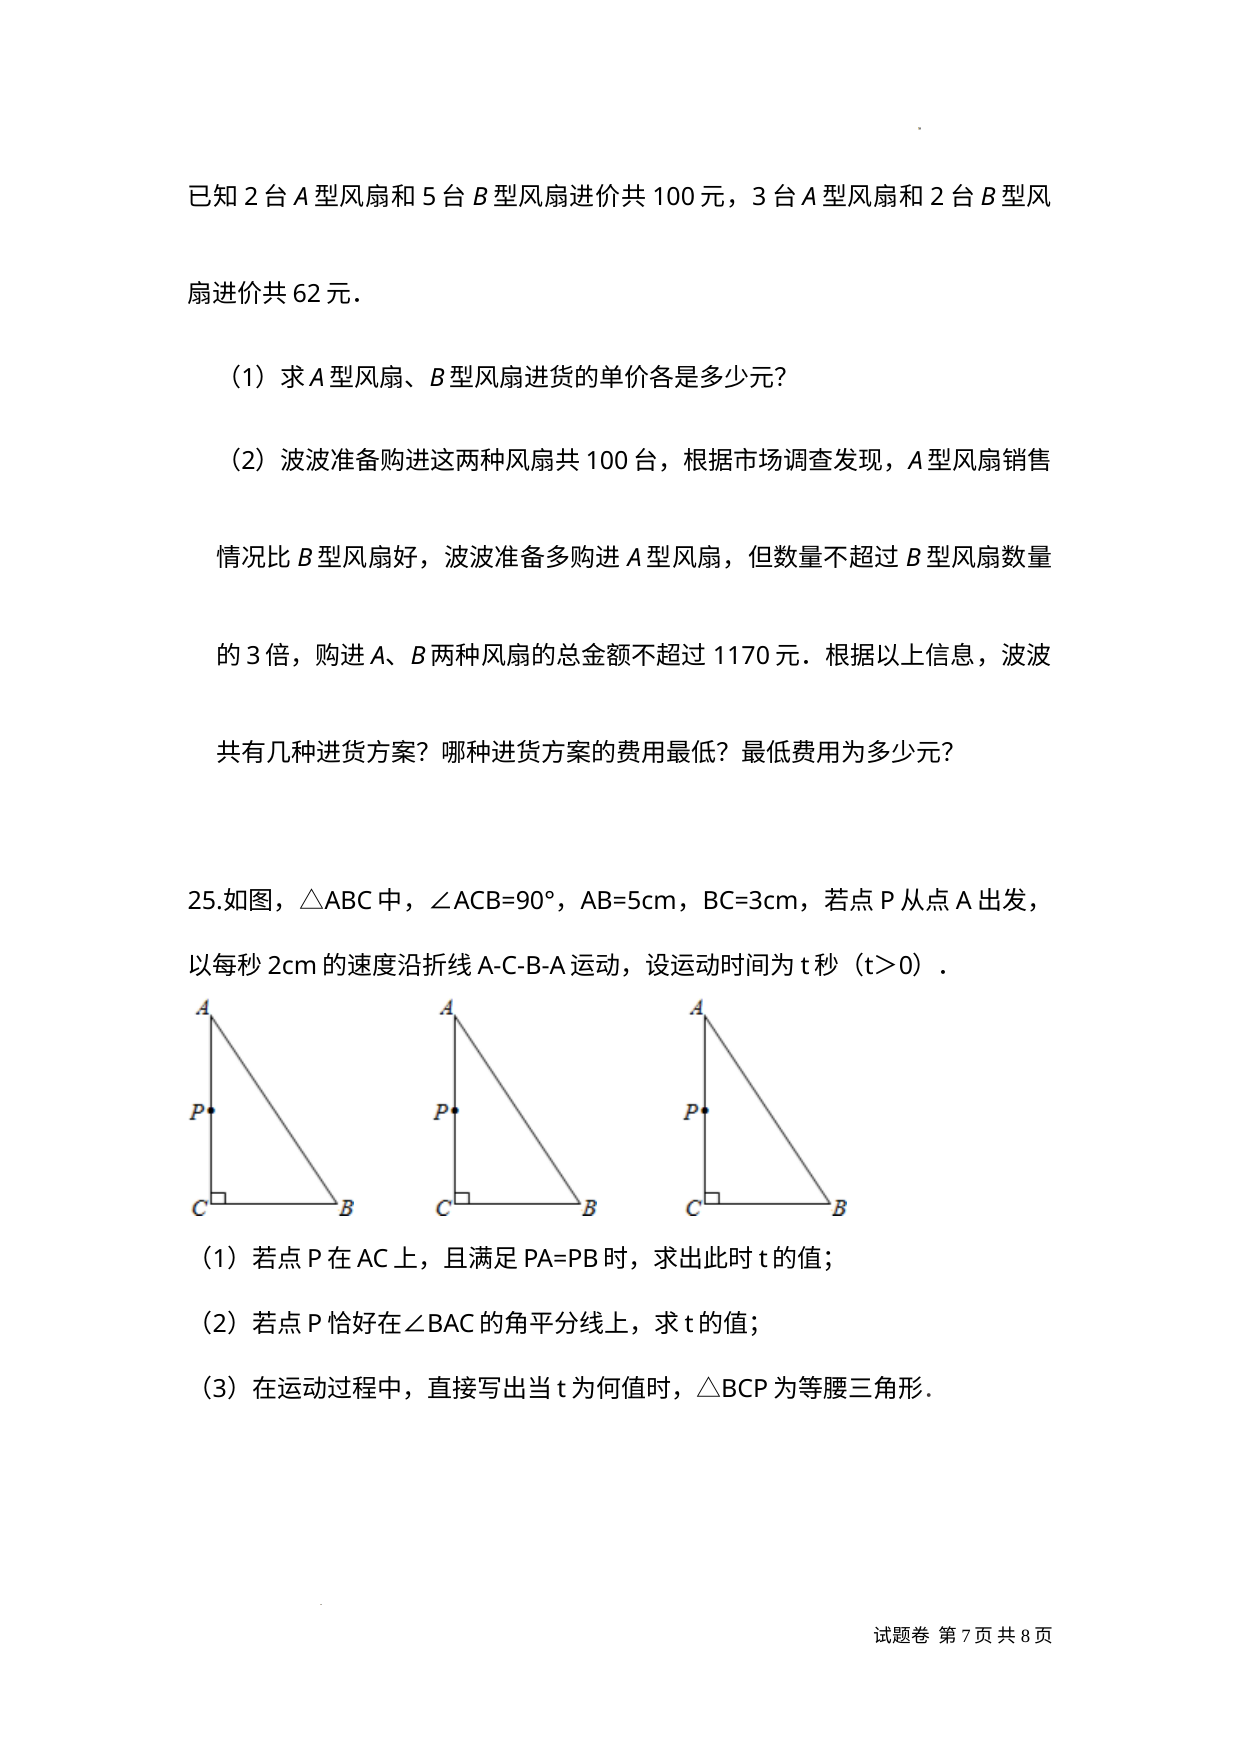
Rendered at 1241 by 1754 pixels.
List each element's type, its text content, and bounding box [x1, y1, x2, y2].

text 25.如图，△ABC中，∠ACB=90°，AB=5cm，BC=3cm，若点P从点A出发，以每秒2cm的速度沿折线A-C-B-A运动，设运动时间为t秒（t＞0）． [187, 866, 1053, 996]
text （1）求A型风扇、B型风扇进货的单价各是多少元？ [216, 343, 1053, 408]
picture [431, 996, 597, 1216]
picture [681, 996, 847, 1216]
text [187, 162, 1053, 324]
picture [187, 996, 354, 1216]
text （2）波波准备购进这两种风扇共100台，根据市场调查发现，A型风扇销售情况比B型风扇好，波波准备多购进A型风扇，但数量不超过B型风扇数量的3倍，购进A、B两种风扇的总金额不超过1170元．根据以上信息，波波共有几种进货方案？哪种进货方案的费用最低？最低费用为多少元？ [216, 426, 1053, 783]
